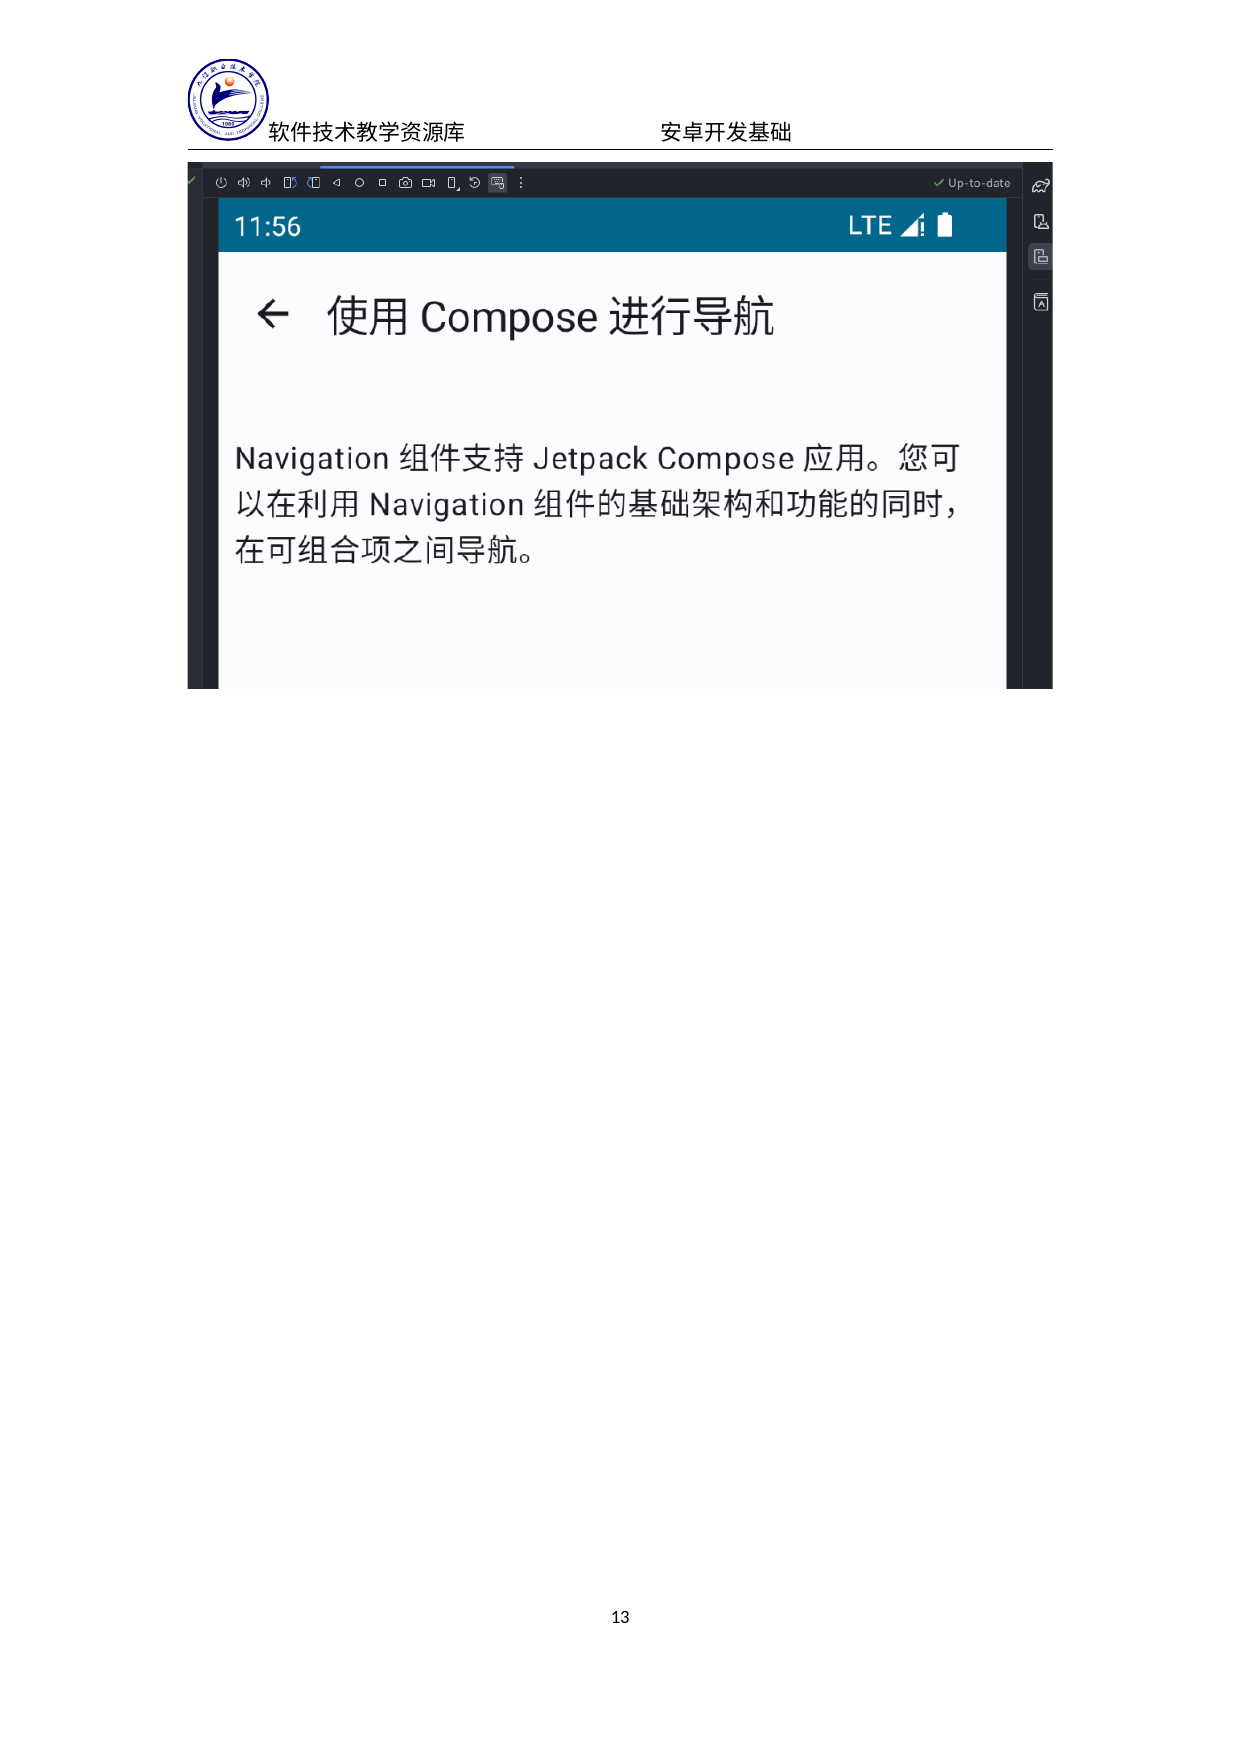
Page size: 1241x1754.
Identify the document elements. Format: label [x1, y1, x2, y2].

picture [187, 162, 1053, 689]
picture [187, 59, 269, 141]
